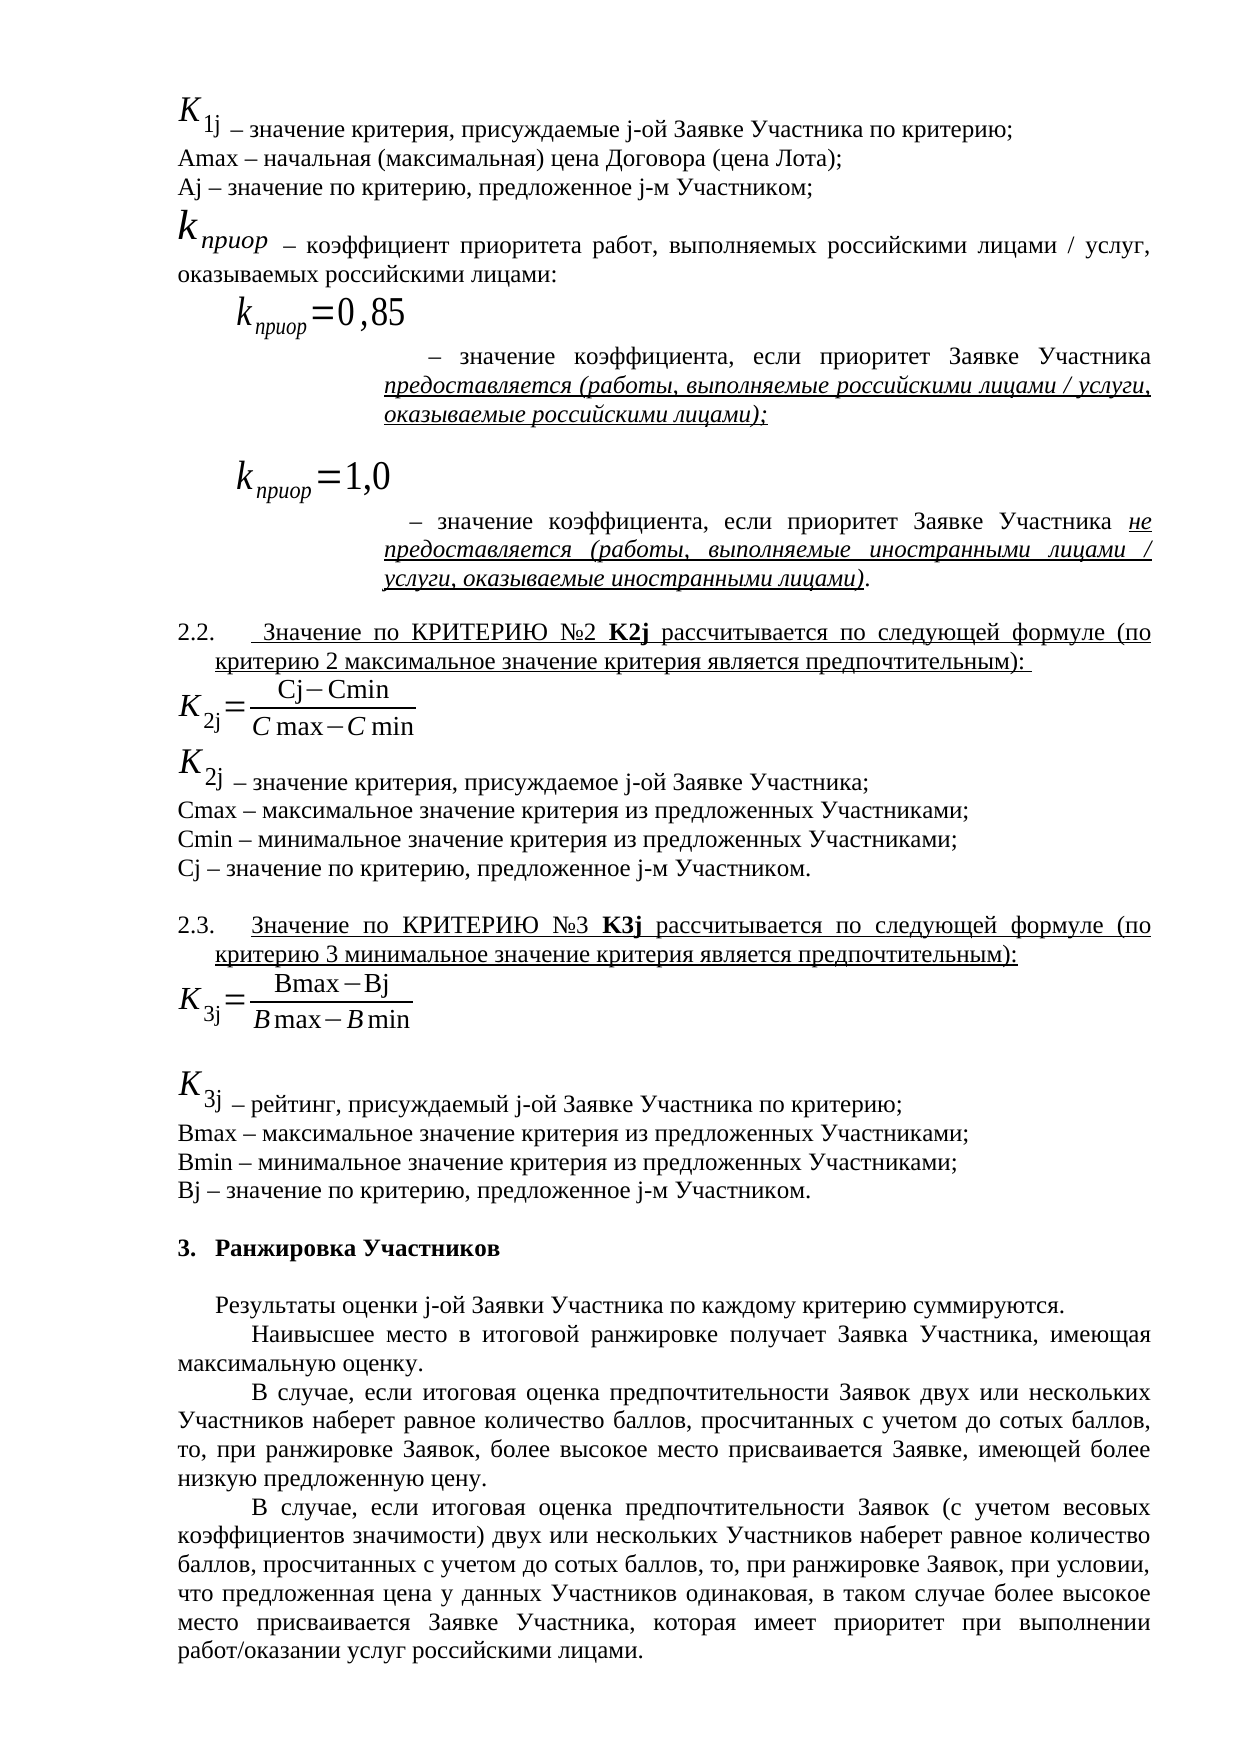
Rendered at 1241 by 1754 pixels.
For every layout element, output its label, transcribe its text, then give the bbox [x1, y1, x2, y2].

text Cmax – максимальное значение критерия из предложенных Участниками; [177, 796, 1152, 824]
text Amax – начальная (максимальная) цена Договора (цена Лота); [177, 143, 1152, 172]
text – значение коэффициента, если приоритет Заявке Участника предоставляется (работы, выполняемые российскими лицами / услуги, оказываемые российскими лицами); [236, 288, 1152, 428]
list Значение по КРИТЕРИЮ №3 K3j рассчитывается по следующей формуле (по критерию 3 минимальное значение критерия является предпочтительным): [177, 911, 1152, 968]
text Aj – значение по критерию, предложенное j-м Участником; [177, 172, 1152, 201]
list Значение по КРИТЕРИЮ №2 K2j рассчитывается по следующей формуле (по критерию 2 максимальное значение критерия является предпочтительным): [177, 617, 1152, 674]
text – значение критерия, присуждаемое j-ой Заявке Участника; [177, 740, 1152, 796]
text – значение критерия, присуждаемые j-ой Заявке Участника по критерию; [177, 88, 1152, 143]
text Cmin – минимальное значение критерия из предложенных Участниками; [177, 824, 1152, 853]
text – рейтинг, присуждаемый j-ой Заявке Участника по критерию; [177, 1062, 1152, 1118]
text Результаты оценки j-ой Заявки Участника по каждому критерию суммируются. [215, 1290, 1152, 1319]
text Bmax – максимальное значение критерия из предложенных Участниками; [177, 1118, 1152, 1147]
text – коэффициент приоритета работ, выполняемых российскими лицами / услуг, оказываемых российскими лицами: [177, 201, 1152, 288]
text Bj – значение по критерию, предложенное j-м Участником. [177, 1175, 1152, 1204]
list Ранжировка Участников [177, 1233, 1152, 1262]
text Bmin – минимальное значение критерия из предложенных Участниками; [177, 1147, 1152, 1175]
text – значение коэффициента, если приоритет Заявке Участника не предоставляется (работы, выполняемые иностранными лицами / услуги, оказываемые иностранными лицами). [236, 453, 1152, 592]
text В случае, если итоговая оценка предпочтительности Заявок двух или нескольких Участников наберет равное количество баллов, просчитанных с учетом до сотых баллов, то, при ранжировке Заявок, более высокое место присваивается Заявке, имеющей более низкую предложенную цену. [177, 1377, 1152, 1492]
text В случае, если итоговая оценка предпочтительности Заявок (с учетом весовых коэффициентов значимости) двух или нескольких Участников наберет равное количество баллов, просчитанных с учетом до сотых баллов, то, при ранжировке Заявок, при условии, что предложенная цена у данных Участников одинаковая, в таком случае более высокое место присваивается Заявке Участника, которая имеет приоритет при выполнении работ/оказании услуг российскими лицами. [177, 1492, 1152, 1664]
text Наивысшее место в итоговой ранжировке получает Заявка Участника, имеющая максимальную оценку. [177, 1319, 1152, 1377]
text Cj – значение по критерию, предложенное j-м Участником. [177, 853, 1152, 882]
